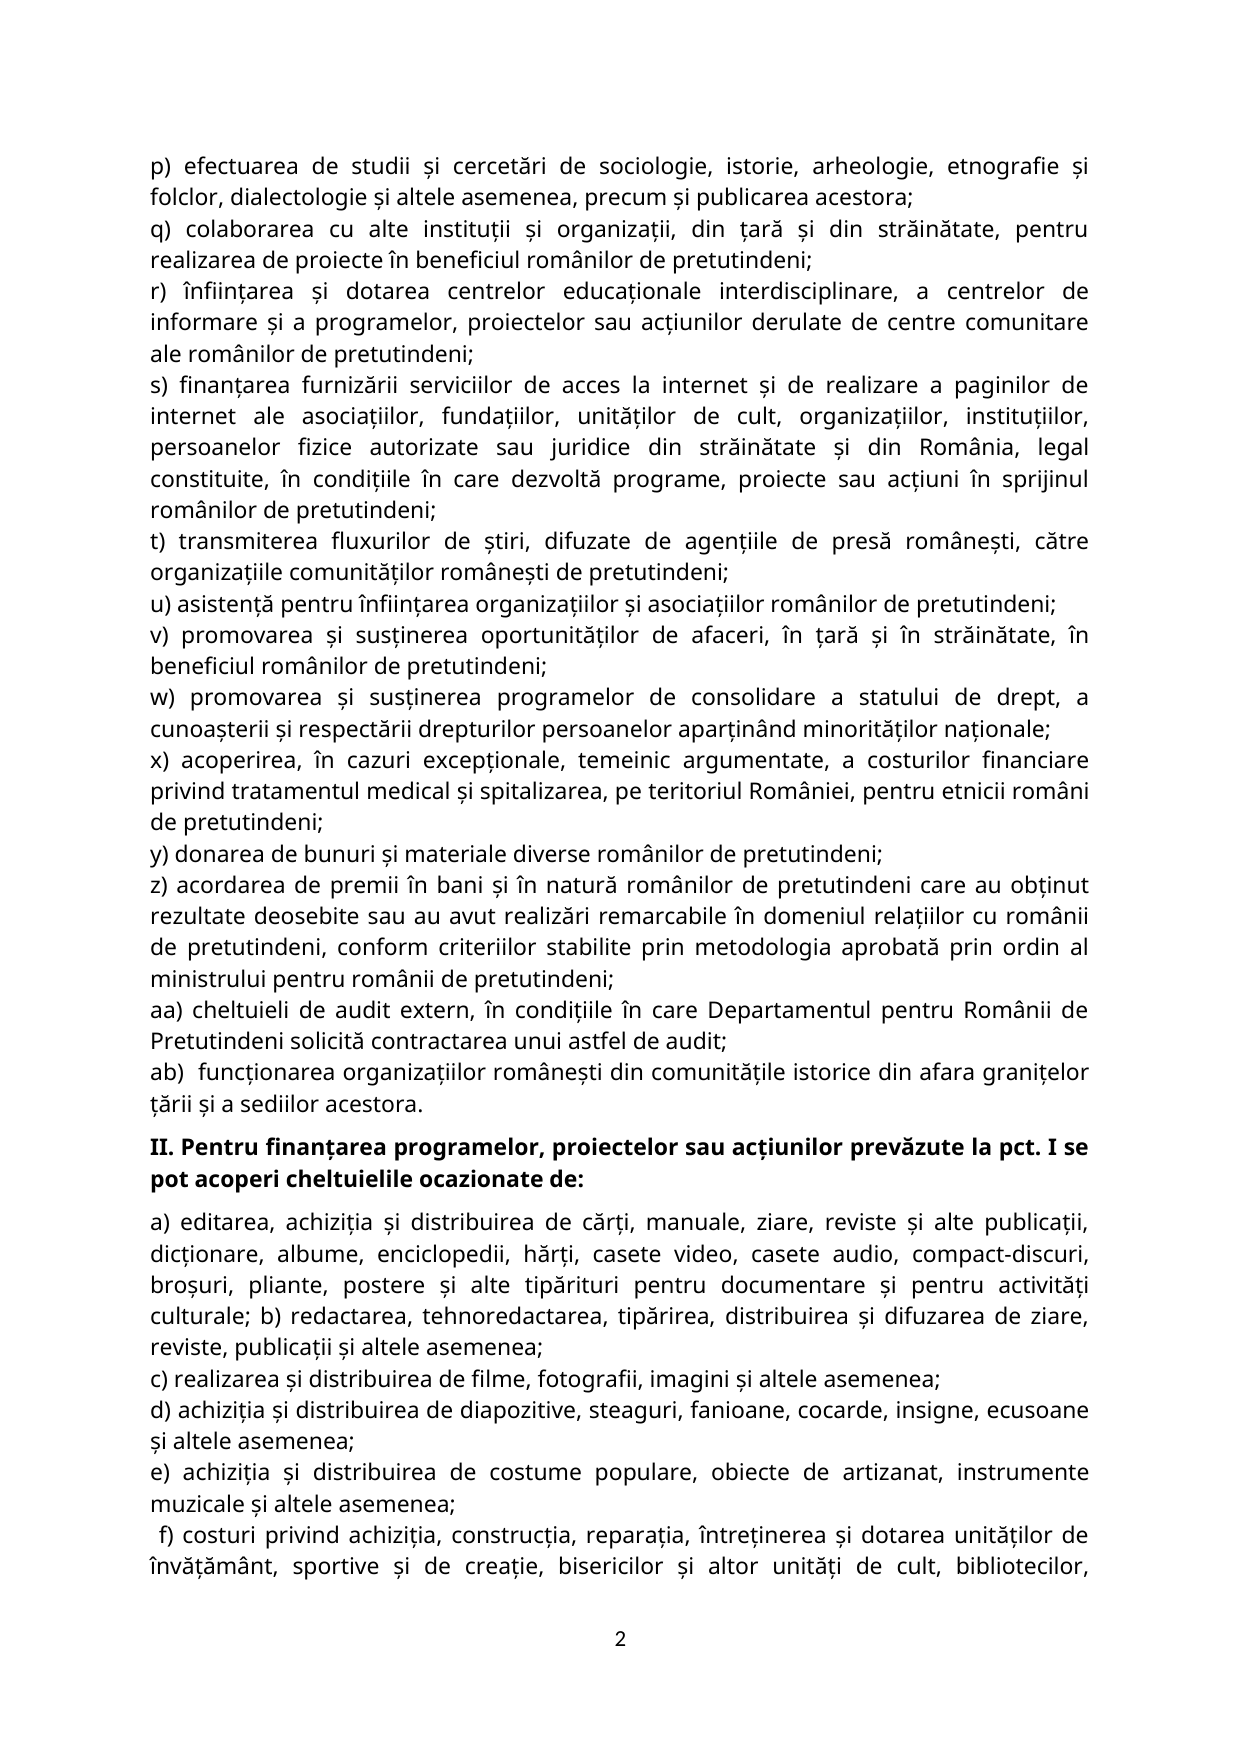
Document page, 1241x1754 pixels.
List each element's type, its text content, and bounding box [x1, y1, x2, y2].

text x) acoperirea, în cazuri excepţionale, temeinic argumentate, a costurilor financiare privind tratamentul medical şi spitalizarea, pe teritoriul României, pentru etnicii români de pretutindeni; [150, 744, 1090, 837]
text r) înfiinţarea şi dotarea centrelor educaţionale interdisciplinare, a centrelor de informare şi a programelor, proiectelor sau acţiunilor derulate de centre comunitare ale românilor de pretutindeni; [150, 275, 1090, 369]
text II. Pentru finanţarea programelor, proiectelor sau acţiunilor prevăzute la pct. I se pot acoperi cheltuielile ocazionate de: [150, 1131, 1090, 1194]
text e) achiziţia şi distribuirea de costume populare, obiecte de artizanat, instrumente muzicale şi altele asemenea; [150, 1456, 1090, 1519]
text u) asistenţă pentru înfiinţarea organizaţiilor şi asociaţiilor românilor de pretutindeni; [150, 587, 1090, 619]
text d) achiziţia şi distribuirea de diapozitive, steaguri, fanioane, cocarde, insigne, ecusoane şi altele asemenea; [150, 1394, 1090, 1456]
text v) promovarea şi susţinerea oportunităţilor de afaceri, în ţară şi în străinătate, în beneficiul românilor de pretutindeni; [150, 619, 1090, 681]
text c) realizarea şi distribuirea de filme, fotografii, imagini şi altele asemenea; [150, 1362, 1090, 1394]
text s) finanţarea furnizării serviciilor de acces la internet şi de realizare a paginilor de internet ale asociaţiilor, fundaţiilor, unităţilor de cult, organizaţiilor, instituţiilor, persoanelor fizice autorizate sau juridice din străinătate şi din România, legal constituite, în condiţiile în care dezvoltă programe, proiecte sau acţiuni în sprijinul românilor de pretutindeni; [150, 369, 1090, 525]
text p) efectuarea de studii şi cercetări de sociologie, istorie, arheologie, etnografie şi folclor, dialectologie şi altele asemenea, precum şi publicarea acestora; [150, 150, 1090, 212]
text y) donarea de bunuri şi materiale diverse românilor de pretutindeni; [150, 837, 1090, 869]
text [150, 1519, 1090, 1581]
text t) transmiterea fluxurilor de ştiri, difuzate de agenţiile de presă româneşti, către organizaţiile comunităţilor româneşti de pretutindeni; [150, 525, 1090, 587]
text a) editarea, achiziţia şi distribuirea de cărţi, manuale, ziare, reviste şi alte publicaţii, dicţionare, albume, enciclopedii, hărţi, casete video, casete audio, compact-discuri, broşuri, pliante, postere şi alte tipărituri pentru documentare şi pentru activităţi culturale; b) redactarea, tehnoredactarea, tipărirea, distribuirea şi difuzarea de ziare, reviste, publicaţii şi altele asemenea; [150, 1206, 1090, 1362]
text w) promovarea şi susţinerea programelor de consolidare a statului de drept, a cunoaşterii şi respectării drepturilor persoanelor aparţinând minorităţilor naţionale; [150, 681, 1090, 744]
text aa) cheltuieli de audit extern, în condiţiile în care Departamentul pentru Românii de Pretutindeni solicită contractarea unui astfel de audit; [150, 994, 1090, 1056]
text ab) funcţionarea organizaţiilor româneşti din comunităţile istorice din afara graniţelor ţării şi a sediilor acestora. [150, 1056, 1090, 1119]
text q) colaborarea cu alte instituţii şi organizaţii, din ţară şi din străinătate, pentru realizarea de proiecte în beneficiul românilor de pretutindeni; [150, 212, 1090, 275]
text z) acordarea de premii în bani şi în natură românilor de pretutindeni care au obţinut rezultate deosebite sau au avut realizări remarcabile în domeniul relaţiilor cu românii de pretutindeni, conform criteriilor stabilite prin metodologia aprobată prin ordin al ministrului pentru românii de pretutindeni; [150, 869, 1090, 994]
